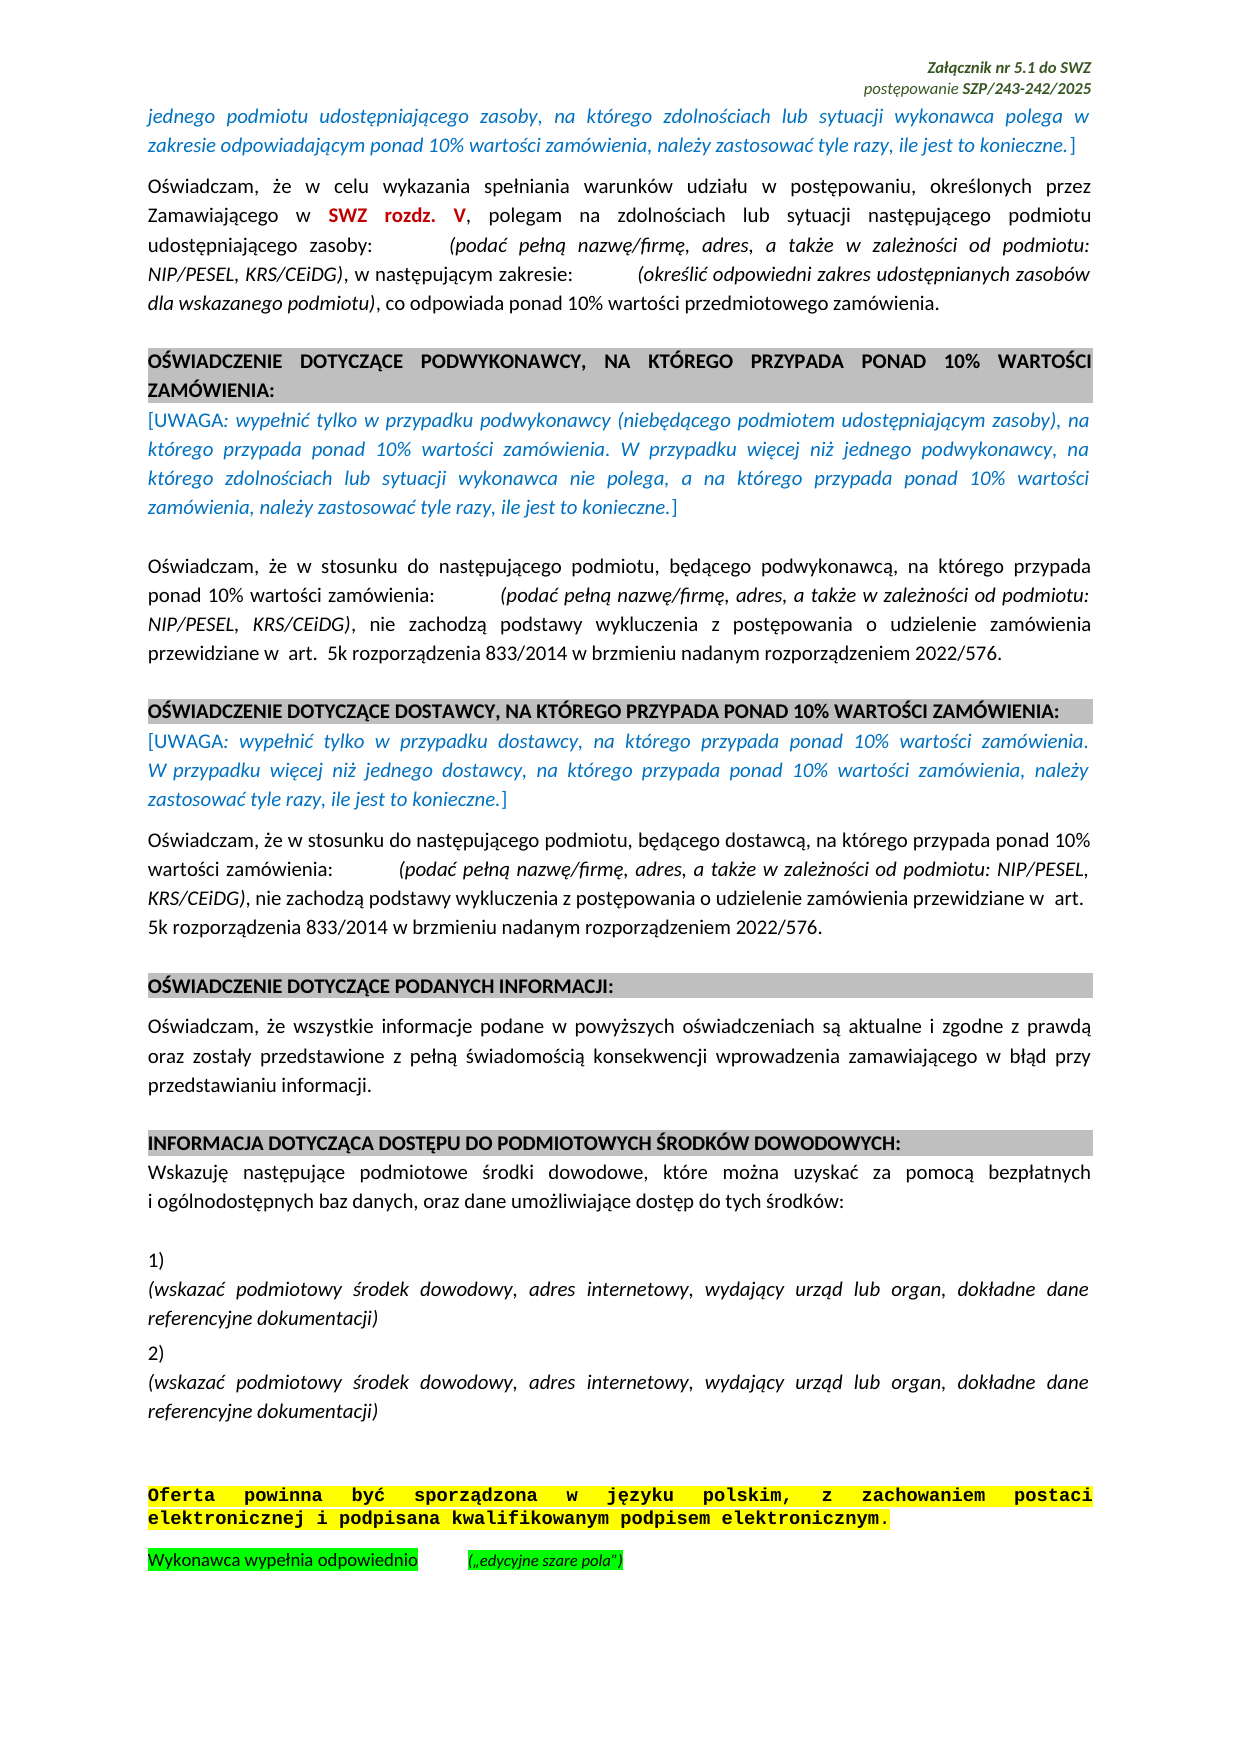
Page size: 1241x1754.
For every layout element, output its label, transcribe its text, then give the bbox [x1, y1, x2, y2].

text [UWAGA: wypełnić tylko w przypadku podwykonawcy (niebędącego podmiotem udostępniającym zasoby), na którego przypada ponad 10% wartości zamówienia. W przypadku więcej niż jednego podwykonawcy, na którego zdolnościach lub sytuacji wykonawca nie polega, a na którego przypada ponad 10% wartości zamówienia, należy zastosować tyle razy, ile jest to konieczne.] [148, 407, 1093, 520]
text 2) [148, 1340, 1093, 1366]
text Oświadczam, że w stosunku do następującego podmiotu, będącego podwykonawcą, na którego przypada ponad 10% wartości zamówienia: (podać pełną nazwę/firmę, adres, a także w zależności od podmiotu: NIP/PESEL, KRS/CEiDG), nie zachodzą podstawy wykluczenia z postępowania o udzielenie zamówienia przewidziane w art. 5k rozporządzenia 833/2014 w brzmieniu nadanym rozporządzeniem 2022/576. [148, 553, 1093, 666]
text Oświadczam, że w stosunku do następującego podmiotu, będącego dostawcą, na którego przypada ponad 10% wartości zamówienia: (podać pełną nazwę/firmę, adres, a także w zależności od podmiotu: NIP/PESEL, KRS/CEiDG), nie zachodzą podstawy wykluczenia z postępowania o udzielenie zamówienia przewidziane w art. 5k rozporządzenia 833/2014 w brzmieniu nadanym rozporządzeniem 2022/576. [148, 827, 1093, 940]
text [UWAGA: wypełnić tylko w przypadku dostawcy, na którego przypada ponad 10% wartości zamówienia. W przypadku więcej niż jednego dostawcy, na którego przypada ponad 10% wartości zamówienia, należy zastosować tyle razy, ile jest to konieczne.] [148, 728, 1093, 812]
text Oferta powinna być sporządzona w języku polskim, z zachowaniem postaci elektronicznej i podpisana kwalifikowanym podpisem elektronicznym. [148, 1507, 1093, 1530]
text OŚWIADCZENIE DOTYCZĄCE PODANYCH INFORMACJI: [148, 973, 1093, 998]
text [UWAGA: wypełnić tylko w przypadku podmiotu udostępniającego zasoby, na którego zdolnościach lub sytuacji wykonawca polega w zakresie odpowiadającym ponad 10% wartości zamówienia. W przypadku więcej niż jednego podmiotu udostępniającego zasoby, na którego zdolnościach lub sytuacji wykonawca polega w zakresie odpowiadającym ponad 10% wartości zamówienia, należy zastosować tyle razy, ile jest to konieczne.] [148, 103, 1093, 158]
text OŚWIADCZENIE DOTYCZĄCE PODWYKONAWCY, NA KTÓREGO PRZYPADA PONAD 10% WARTOŚCI ZAMÓWIENIA: [148, 348, 1093, 403]
text Oświadczam, że wszystkie informacje podane w powyższych oświadczeniach są aktualne i zgodne z prawdą oraz zostały przedstawione z pełną świadomością konsekwencji wprowadzenia zamawiającego w błąd przy przedstawianiu informacji. [148, 1014, 1093, 1097]
text Wskazuję następujące podmiotowe środki dowodowe, które można uzyskać za pomocą bezpłatnych i ogólnodostępnych baz danych, oraz dane umożliwiające dostęp do tych środków: [148, 1159, 1093, 1214]
text INFORMACJA DOTYCZĄCA DOSTĘPU DO PODMIOTOWYCH ŚRODKÓW DOWODOWYCH: [148, 1130, 1093, 1156]
text Oświadczam, że w celu wykazania spełniania warunków udziału w postępowaniu, określonych przez Zamawiającego w SWZ rozdz. V, polegam na zdolnościach lub sytuacji następującego podmiotu udostępniającego zasoby: (podać pełną nazwę/firmę, adres, a także w zależności od podmiotu: NIP/PESEL, KRS/CEiDG), w następującym zakresie: (określić odpowiedni zakres udostępnianych zasobów dla wskazanego podmiotu), co odpowiada ponad 10% wartości przedmiotowego zamówienia. [148, 173, 1093, 316]
text 1) [148, 1218, 1093, 1272]
text OŚWIADCZENIE DOTYCZĄCE DOSTAWCY, NA KTÓREGO PRZYPADA PONAD 10% WARTOŚCI ZAMÓWIENIA: [148, 699, 1093, 724]
text (wskazać podmiotowy środek dowodowy, adres internetowy, wydający urząd lub organ, dokładne dane referencyjne dokumentacji) [148, 1369, 1093, 1424]
text (wskazać podmiotowy środek dowodowy, adres internetowy, wydający urząd lub organ, dokładne dane referencyjne dokumentacji) [148, 1276, 1093, 1331]
text Wykonawca wypełnia odpowiednio („edycyjne szare pola”) [418, 1548, 1093, 1571]
